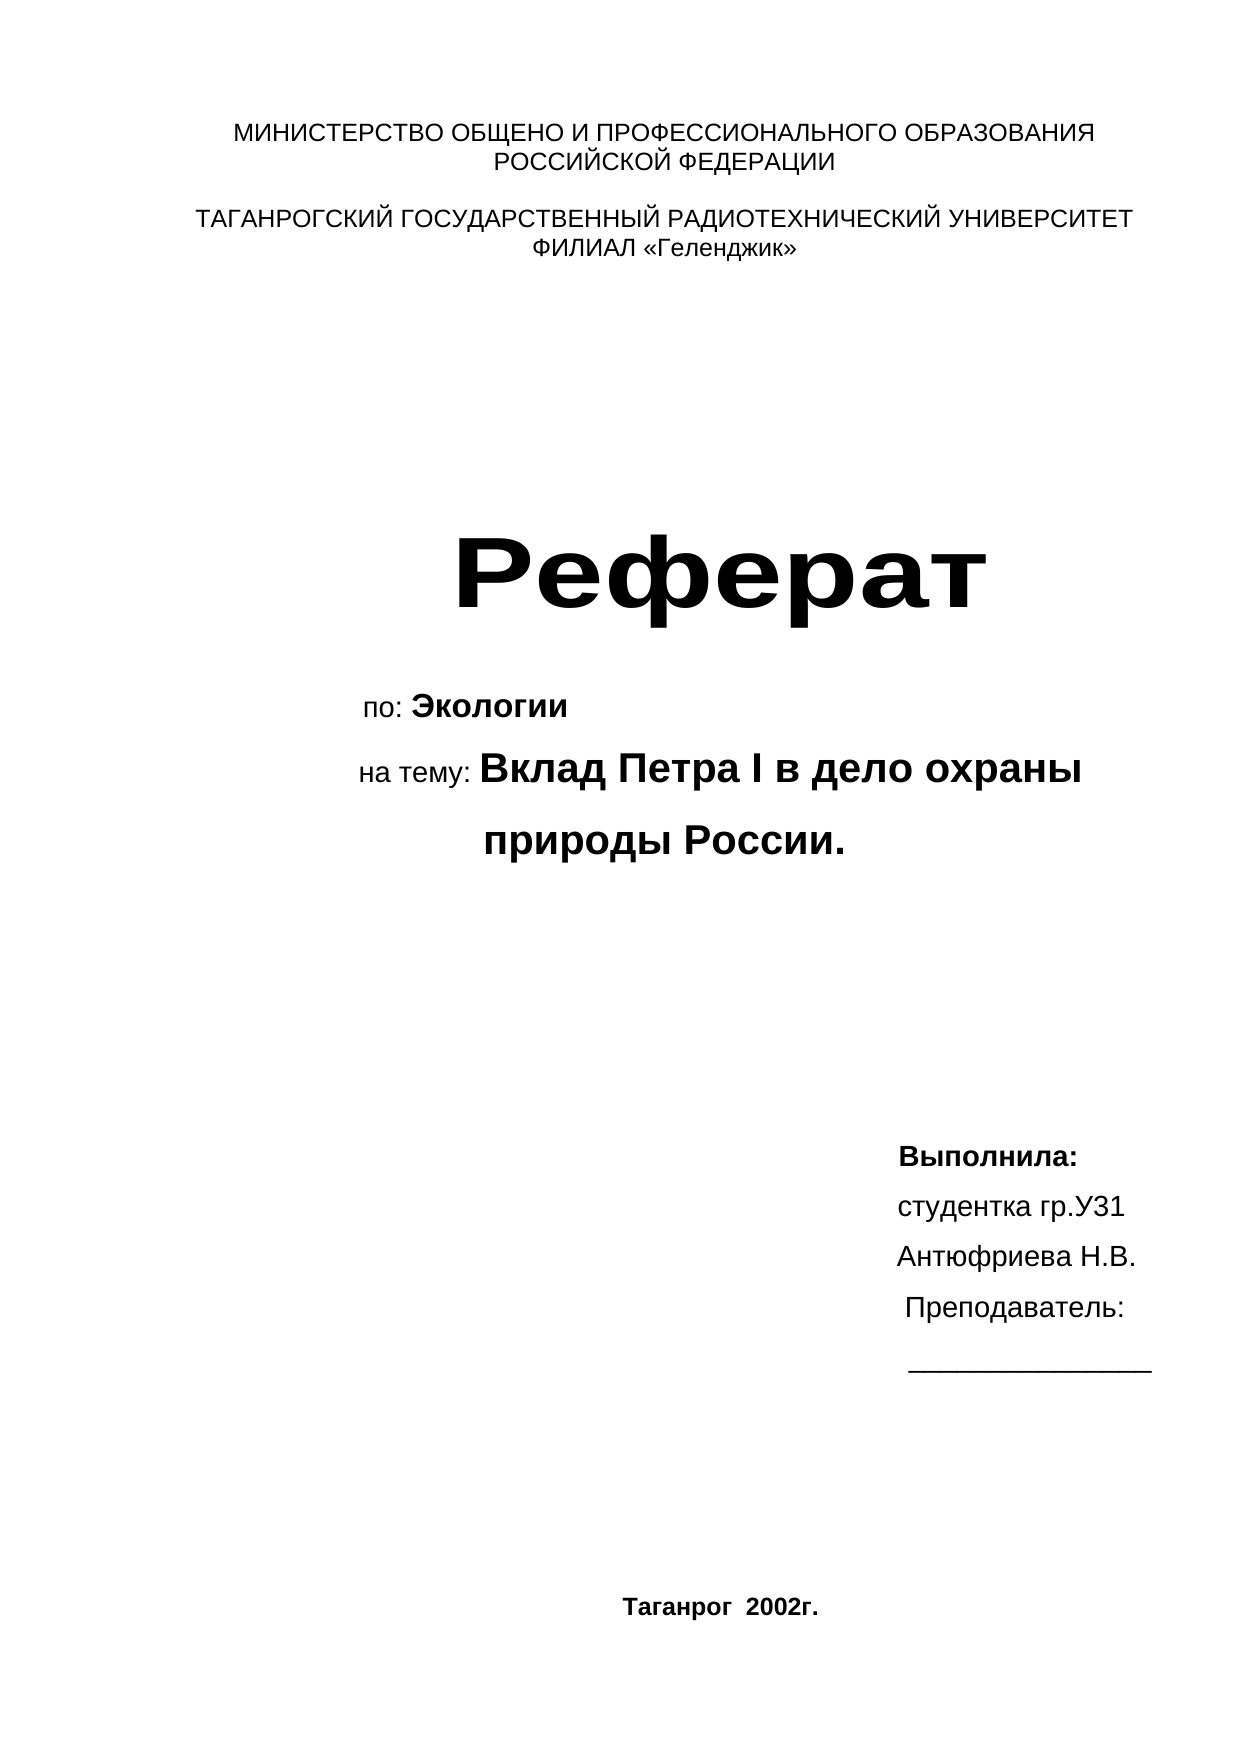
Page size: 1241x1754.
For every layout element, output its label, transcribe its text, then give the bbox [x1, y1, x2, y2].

text на тему: Вклад Петра I в дело охраны природы России. [177, 743, 1152, 863]
text Преподаватель: [177, 1290, 1152, 1323]
text Реферат [177, 513, 1152, 628]
text студентка гр.У31 [177, 1189, 1152, 1223]
text ТАГАНРОГСКИЙ ГОСУДАРСТВЕННЫЙ РАДИОТЕХНИЧЕСКИЙ УНИВЕРСИТЕТ [177, 204, 1152, 233]
text Выполнила: [177, 1139, 1152, 1172]
text Антюфриева Н.В. [177, 1239, 1152, 1273]
text ФИЛИАЛ «Геленджик» [177, 233, 1152, 262]
text Таганрог 2002г. [177, 1592, 1152, 1620]
text РОССИЙСКОЙ ФЕДЕРАЦИИ [177, 147, 1152, 176]
text МИНИСТЕРСТВО ОБЩЕНО И ПРОФЕССИОНАЛЬНОГО ОБРАЗОВАНИЯ [177, 118, 1152, 147]
text по: Экологии [177, 686, 1152, 724]
text _______________ [177, 1340, 1152, 1374]
